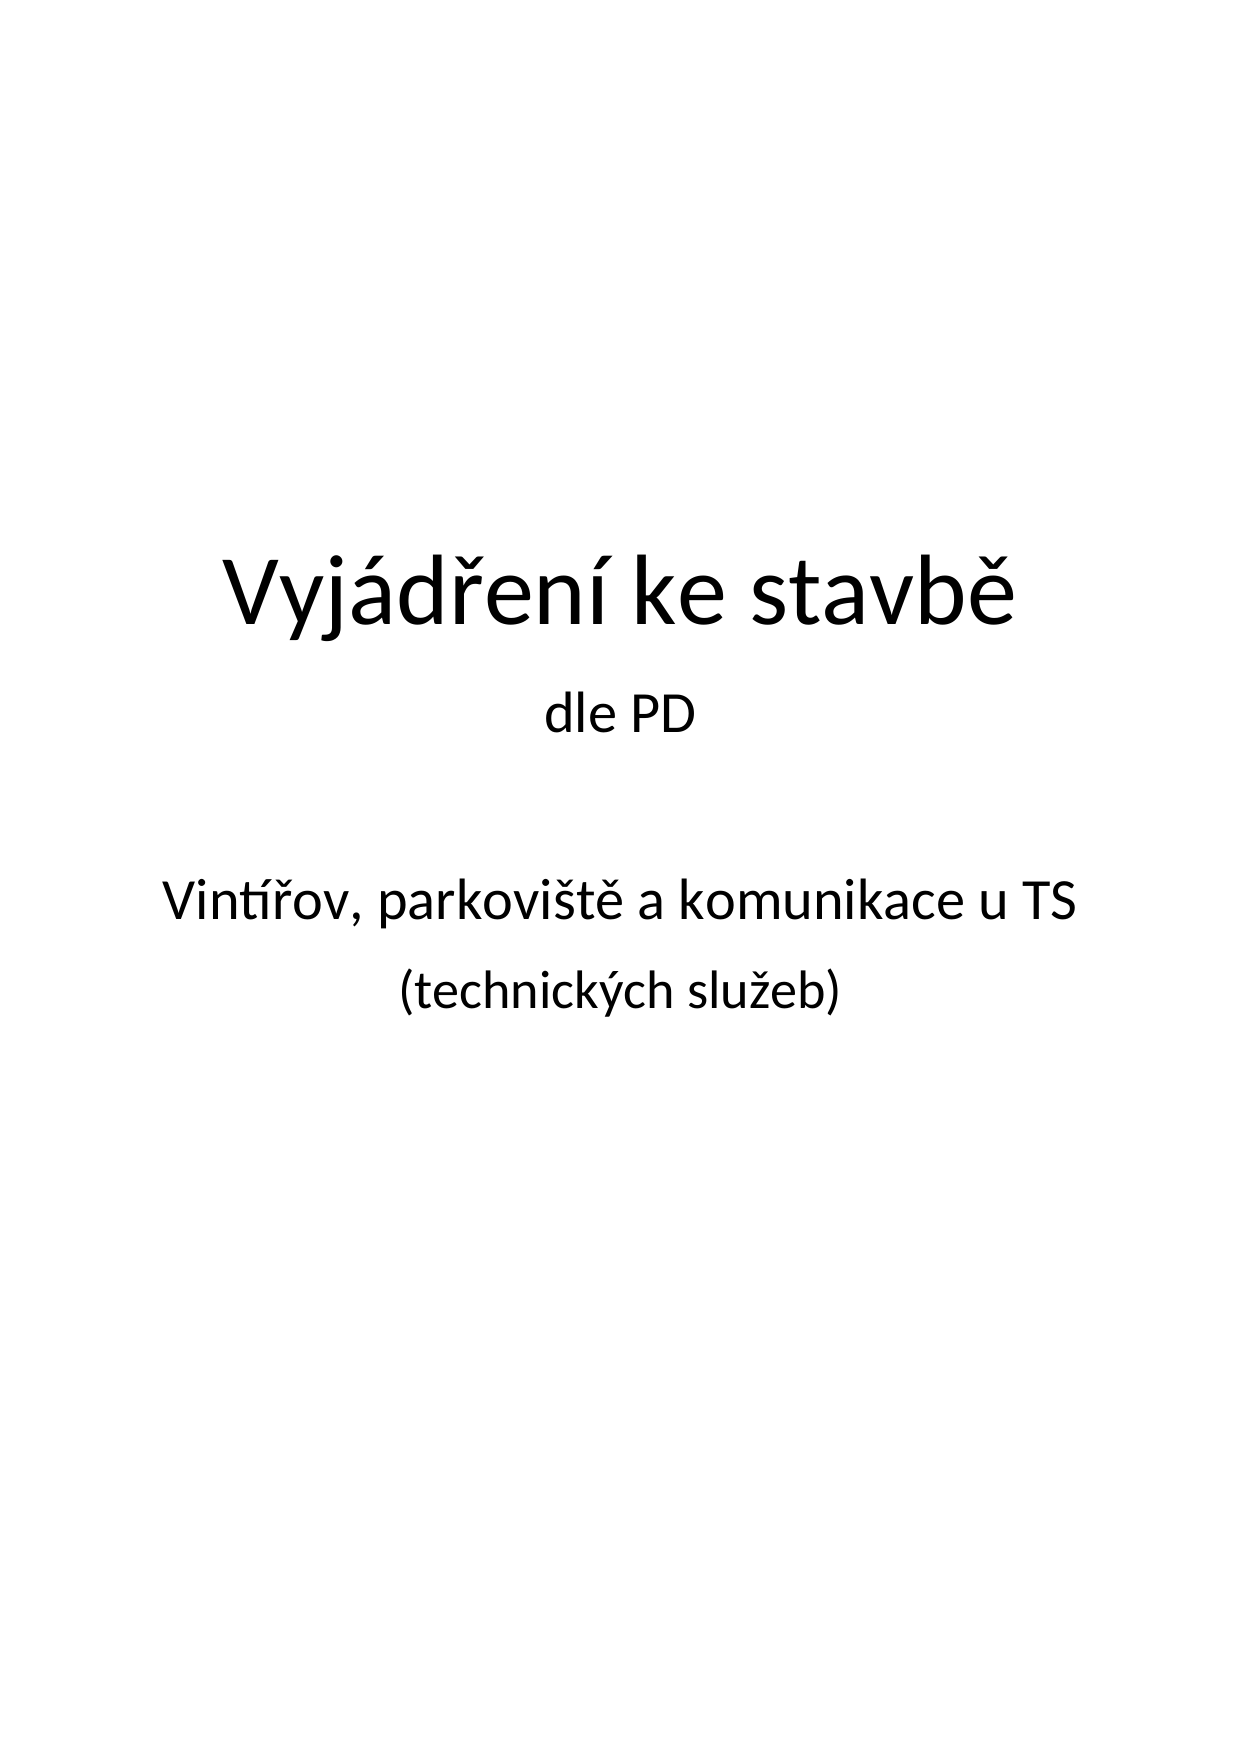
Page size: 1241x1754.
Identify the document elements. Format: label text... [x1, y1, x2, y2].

text (technických služeb) [148, 956, 1093, 1022]
text Vyjádření ke stavbě [148, 527, 1093, 649]
text Vintířov, parkoviště a komunikace u TS [148, 863, 1093, 934]
text dle PD [148, 676, 1093, 747]
